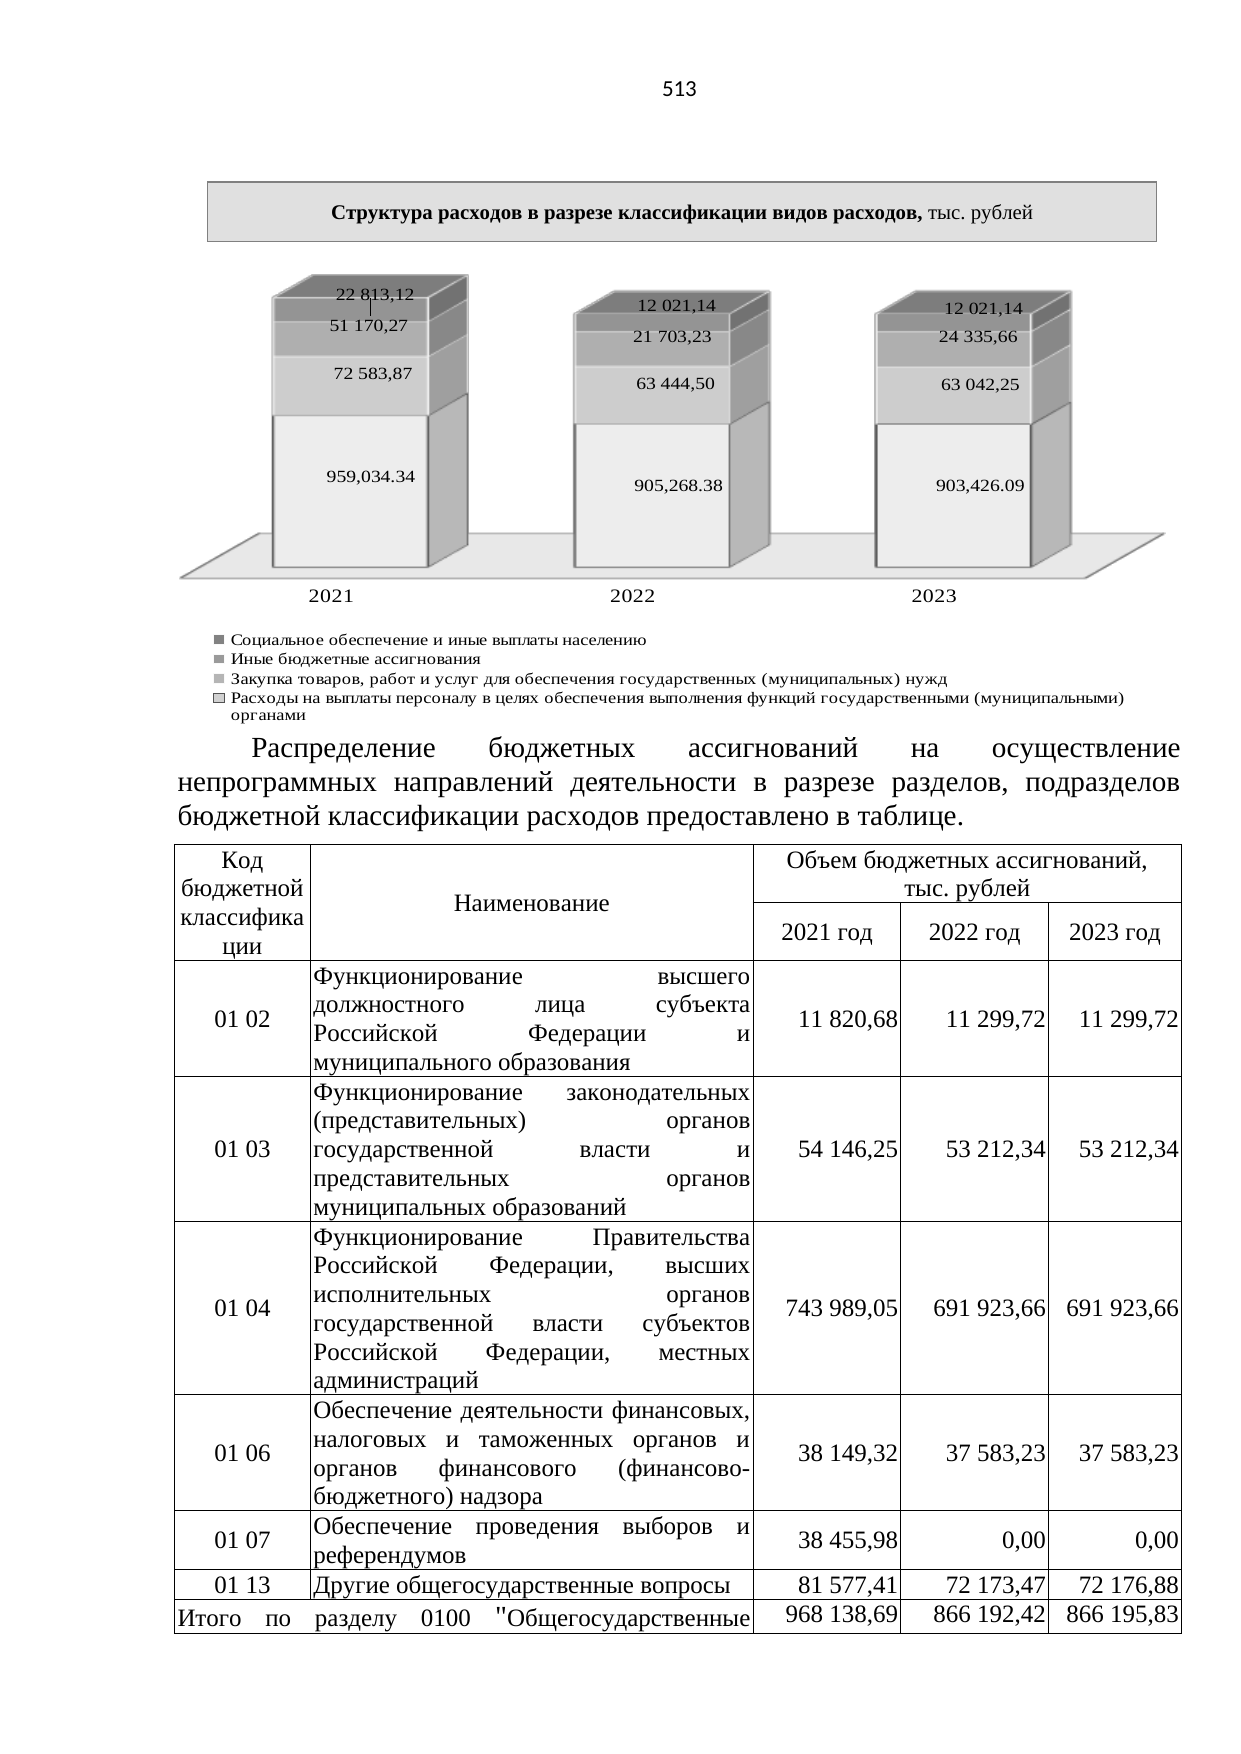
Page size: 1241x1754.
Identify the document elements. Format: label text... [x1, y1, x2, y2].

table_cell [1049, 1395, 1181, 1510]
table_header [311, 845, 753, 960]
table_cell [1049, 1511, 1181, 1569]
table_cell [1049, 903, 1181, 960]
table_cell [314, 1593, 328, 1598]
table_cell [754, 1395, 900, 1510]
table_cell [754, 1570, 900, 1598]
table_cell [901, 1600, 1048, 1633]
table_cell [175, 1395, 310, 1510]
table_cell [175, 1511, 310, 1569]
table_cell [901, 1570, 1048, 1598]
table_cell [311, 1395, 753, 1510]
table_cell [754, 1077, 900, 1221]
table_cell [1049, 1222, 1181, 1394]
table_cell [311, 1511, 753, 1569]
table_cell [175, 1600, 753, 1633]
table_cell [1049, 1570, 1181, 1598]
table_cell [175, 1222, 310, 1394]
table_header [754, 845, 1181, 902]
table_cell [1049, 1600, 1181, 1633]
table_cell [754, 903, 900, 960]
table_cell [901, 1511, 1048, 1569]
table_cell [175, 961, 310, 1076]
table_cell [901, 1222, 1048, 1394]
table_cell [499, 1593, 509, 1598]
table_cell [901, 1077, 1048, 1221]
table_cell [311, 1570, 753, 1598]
text Распределение бюджетных ассигнований на осуществление непрограммных направлений деятельности в разрезе разделов, подразделов бюджетной классификации расходов предоставлено в таблице. [177, 731, 1181, 831]
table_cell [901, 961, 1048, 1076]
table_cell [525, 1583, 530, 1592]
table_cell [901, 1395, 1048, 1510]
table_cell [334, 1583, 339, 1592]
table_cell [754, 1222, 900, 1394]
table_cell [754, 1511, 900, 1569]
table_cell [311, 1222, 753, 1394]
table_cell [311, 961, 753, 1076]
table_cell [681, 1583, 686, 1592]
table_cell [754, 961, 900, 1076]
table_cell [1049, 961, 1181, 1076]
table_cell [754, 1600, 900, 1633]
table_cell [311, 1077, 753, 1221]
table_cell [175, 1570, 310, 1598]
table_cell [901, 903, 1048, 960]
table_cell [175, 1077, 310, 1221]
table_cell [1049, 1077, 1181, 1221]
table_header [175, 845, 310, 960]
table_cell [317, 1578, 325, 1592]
